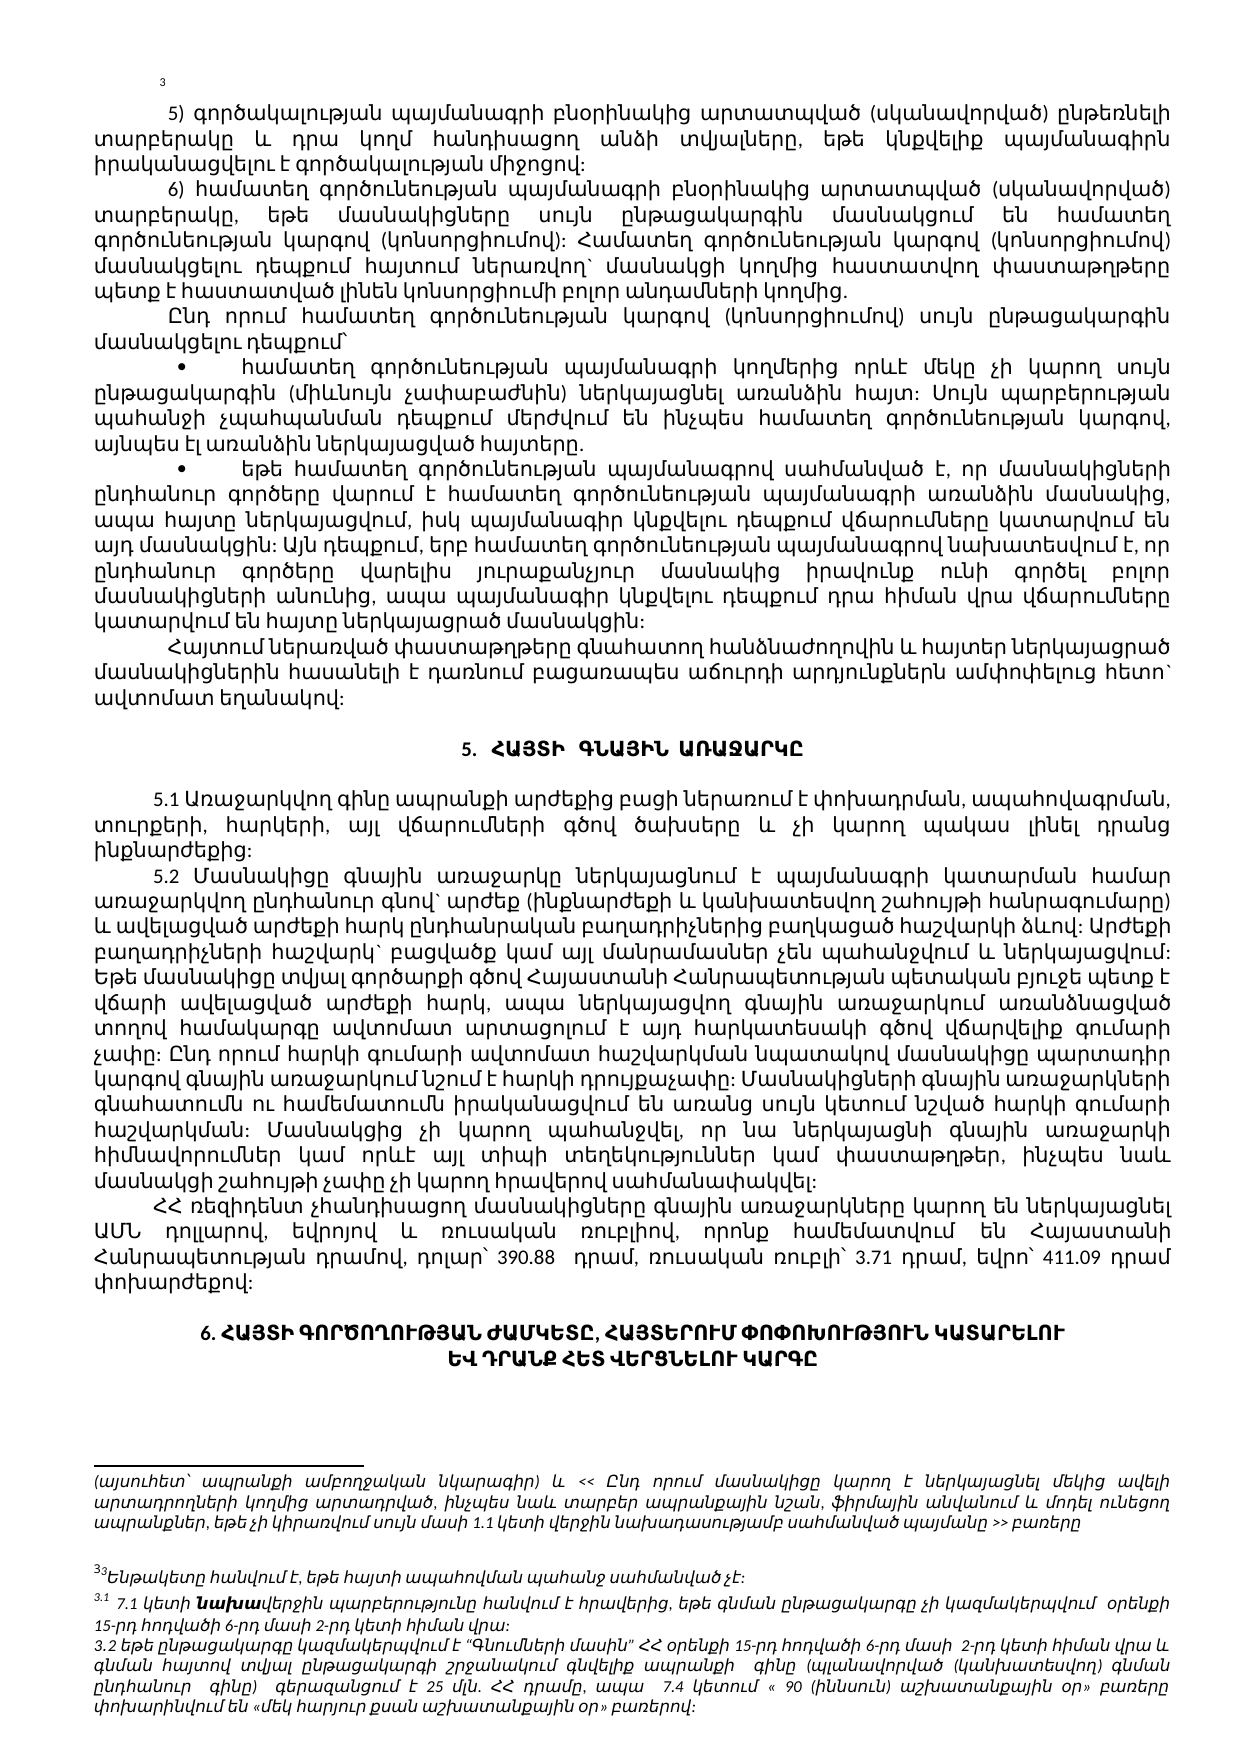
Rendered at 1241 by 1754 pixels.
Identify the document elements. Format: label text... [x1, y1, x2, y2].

text 3 [94, 75, 1171, 100]
list եթե համատեղ գործունեության պայմանագրով սահմանված է, որ մասնակիցների ընդհանուր գործերը վարում է համատեղ գործունեության պայմանագրի առանձին մասնակից, ապա հայտը ներկայացվում, իսկ պայմանագիր կնքվելու դեպքում վճարումները կատարվում են այդ մասնակցին: Այն դեպքում, երբ համատեղ գործունեության պայմանագրով նախատեսվում է, որ ընդհանուր գործերը վարելիս յուրաքանչյուր մասնակից իրավունք ունի գործել բոլոր մասնակիցների անունից, ապա պայմանագիր կնքվելու դեպքում դրա հիման վրա վճարումները կատարվում են հայտը ներկայացրած մասնակցին: [94, 456, 1171, 634]
text 5) գործակալության պայմանագրի բնօրինակից արտատպված (սկանավորված) ընթեռնելի տարբերակը և դրա կողմ հանդիսացող անձի տվյալները, եթե կնքվելիք պայմանագիրն իրականացվելու է գործակալության միջոցով: [94, 100, 1171, 177]
text 5.2 Մասնակիցը գնային առաջարկը ներկայացնում է պայմանագրի կատարման համար առաջարկվող ընդհանուր գնով` արժեք (ինքնարժեքի և կանխատեսվող շահույթի հանրագումարը) և ավելացված արժեքի հարկ ընդհանրական բաղադրիչներից բաղկացած հաշվարկի ձևով: Արժեքի բաղադրիչների հաշվարկ` բացվածք կամ այլ մանրամասներ չեն պահանջվում և ներկայացվում: Եթե մասնակիցը տվյալ գործարքի գծով Հայաստանի Հանրապետության պետական բյուջե պետք է վճարի ավելացված արժեքի հարկ, ապա ներկայացվող գնային առաջարկում առանձնացված տողով համակարգը ավտոմատ արտացոլում է այդ հարկատեսակի գծով վճարվելիք գումարի չափը: Ընդ որում հարկի գումարի ավտոմատ հաշվարկման նպատակով մասնակիցը պարտադիր կարգով գնային առաջարկում նշում է հարկի դրույքաչափը: Մասնակիցների գնային առաջարկների գնահատումն ու համեմատումն իրականացվում են առանց սույն կետում նշված հարկի գումարի հաշվարկման: Մասնակցից չի կարող պահանջվել, որ նա ներկայացնի գնային առաջարկի հիմնավորումներ կամ որևէ այլ տիպի տեղեկություններ կամ փաստաթղթեր, ինչպես նաև մասնակցի շահույթի չափը չի կարող հրավերով սահմանափակվել: [94, 863, 1171, 1193]
list համատեղ գործունեության պայմանագրի կողմերից որևէ մեկը չի կարող սույն ընթացակարգին (միևնույն չափաբաժնին) ներկայացնել առանձին հայտ: Սույն պարբերության պահանջի չպահպանման դեպքում մերժվում են ինչպես համատեղ գործունեության կարգով, այնպես էլ առանձին ներկայացված հայտերը. [94, 354, 1171, 456]
text 5.1 Առաջարկվող գինը ապրանքի արժեքից բացի ներառում է փոխադրման, ապահովագրման, տուրքերի, հարկերի, այլ վճարումների գծով ծախսերը և չի կարող պակաս լինել դրանց ինքնարժեքից: [94, 787, 1171, 863]
text ՀՀ ռեզիդենտ չհանդիսացող մասնակիցները գնային առաջարկները կարող են ներկայացնել ԱՄՆ դոլլարով, եվրոյով և ռուսական ռուբլիով, որոնք համեմատվում են Հայաստանի Հանրապետության դրամով, դոլար՝ 390.88 դրամ, ռուսական ռուբլի՝ 3.71 դրամ, եվրո՝ 411.09 դրամ փոխարժեքով: [94, 1193, 1171, 1295]
text ԵՎ ԴՐԱՆՔ ՀԵՏ ՎԵՐՑՆԵԼՈՒ ԿԱՐԳԸ [94, 1346, 1171, 1371]
text 6. ՀԱՅՏԻ ԳՈՐԾՈՂՈՒԹՅԱՆ ԺԱՄԿԵՏԸ, ՀԱՅՏԵՐՈՒՄ ՓՈՓՈԽՈՒԹՅՈՒՆ ԿԱՏԱՐԵԼՈՒ [94, 1320, 1171, 1346]
text 6) համատեղ գործունեության պայմանագրի բնօրինակից արտատպված (սկանավորված) տարբերակը, եթե մասնակիցները սույն ընթացակարգին մասնակցում են համատեղ գործունեության կարգով (կոնսորցիումով): Համատեղ գործունեության կարգով (կոնսորցիումով) մասնակցելու դեպքում հայտում ներառվող` մասնակցի կողմից հաստատվող փաստաթղթերը պետք է հաստատված լինեն կոնսորցիումի բոլոր անդամների կողմից. [94, 177, 1171, 304]
text Ընդ որում համատեղ գործունեության կարգով (կոնսորցիումով) սույն ընթացակարգին մասնակցելու դեպքում՝ [94, 304, 1171, 354]
text Հայտում ներառված փաստաթղթերը գնահատող հանձնաժողովին և հայտեր ներկայացրած մասնակիցներին հասանելի է դառնում բացառապես աճուրդի արդյունքներն ամփոփելուց հետո` ավտոմատ եղանակով: [94, 634, 1171, 710]
text 5. ՀԱՅՏԻ ԳՆԱՅԻՆ ԱՌԱՋԱՐԿԸ [94, 736, 1171, 761]
